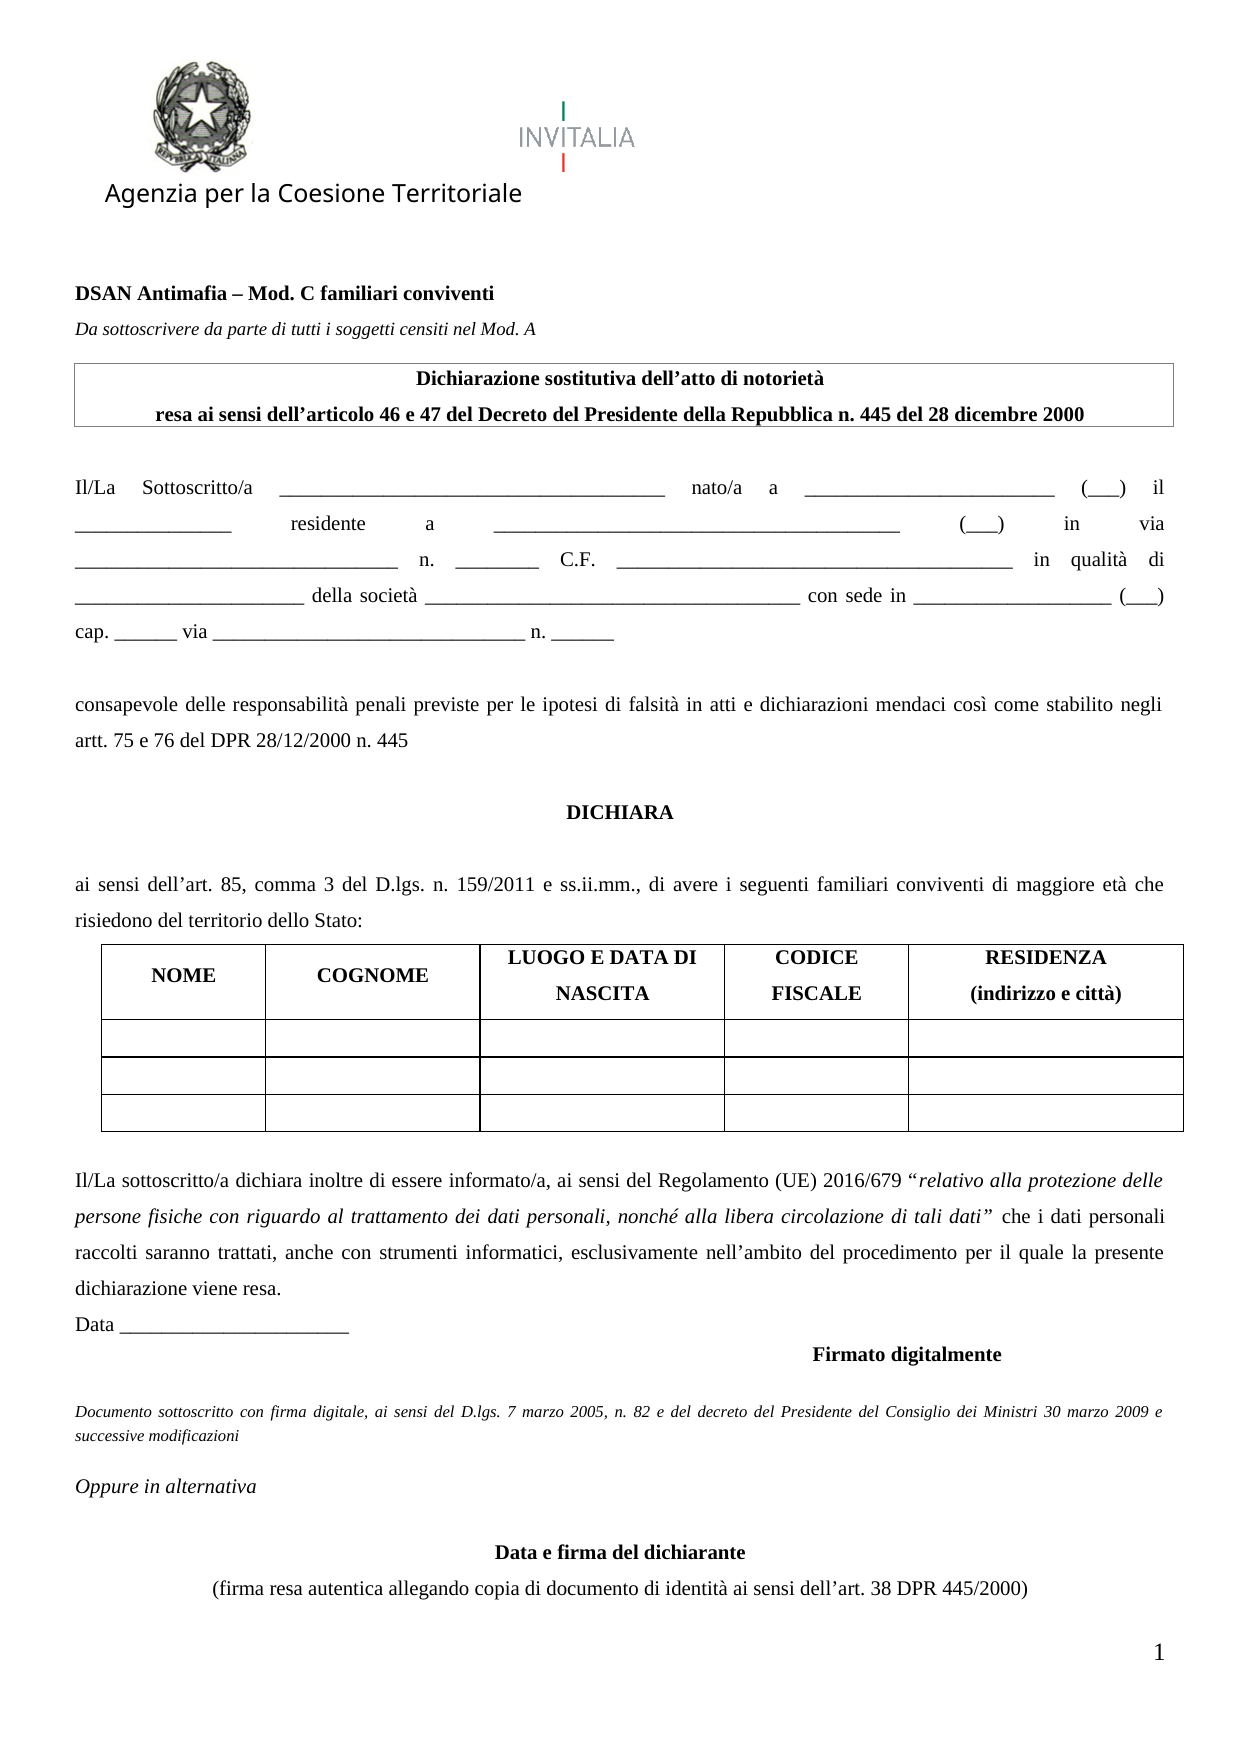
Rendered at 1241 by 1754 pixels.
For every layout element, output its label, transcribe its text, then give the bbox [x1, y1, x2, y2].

text Dichiarazione sostitutiva dell’atto di notorietà [75, 364, 1173, 390]
table_cell [266, 1095, 479, 1131]
text DICHIARA [75, 800, 1165, 824]
table_header NOME [102, 945, 265, 1019]
table_header CODICE FISCALE [725, 945, 908, 1019]
table_cell [266, 1020, 479, 1056]
text Oppure in alternativa [75, 1474, 1165, 1498]
table_header RESIDENZA (indirizzo e città) [909, 945, 1183, 1019]
text Il/La sottoscritto/a dichiara inoltre di essere informato/a, ai sensi del Regolamento (UE) 2016/679 “relativo alla protezione delle persone fisiche con riguardo al trattamento dei dati personali, nonché alla libera circolazione di tali dati” che i dati personali raccolti saranno trattati, anche con strumenti informatici, esclusivamente nell’ambito del procedimento per il quale la presente dichiarazione viene resa. [75, 1168, 1165, 1300]
text (firma resa autentica allegando copia di documento di identità ai sensi dell’art. 38 DPR 445/2000) [75, 1576, 1165, 1600]
text resa ai sensi dell’articolo 46 e 47 del Decreto del Presidente della Repubblica n. 445 del 28 dicembre 2000 [75, 399, 1173, 426]
table_cell [481, 1095, 724, 1131]
table_cell [725, 1095, 908, 1131]
table_cell [725, 1058, 908, 1093]
table_cell [725, 1020, 908, 1056]
table_cell [909, 1095, 1183, 1131]
picture [514, 97, 640, 176]
text Documento sottoscritto con firma digitale, ai sensi del D.lgs. 7 marzo 2005, n. 82 e del decreto del Presidente del Consiglio dei Ministri 30 marzo 2009 e successive modificazioni [75, 1402, 1165, 1445]
table_cell [909, 1058, 1183, 1093]
table_cell [481, 1020, 724, 1056]
table_cell [102, 1058, 265, 1093]
table_cell [102, 1095, 265, 1131]
table_header LUOGO E DATA DI NASCITA [481, 945, 724, 1019]
text DSAN Antimafia – Mod. C familiari conviventi [75, 281, 1165, 305]
table_cell [102, 1020, 265, 1056]
text consapevole delle responsabilità penali previste per le ipotesi di falsità in atti e dichiarazioni mendaci così come stabilito negli artt. 75 e 76 del DPR 28/12/2000 n. 445 [75, 692, 1165, 752]
text Firmato digitalmente [75, 1342, 1165, 1366]
text Da sottoscrivere da parte di tutti i soggetti censiti nel Mod. A [75, 317, 1165, 339]
table_cell [266, 1058, 479, 1093]
table_cell [909, 1020, 1183, 1056]
text Data ______________________ [75, 1312, 1165, 1336]
text Data e firma del dichiarante [75, 1540, 1165, 1564]
text ai sensi dell’art. 85, comma 3 del D.lgs. n. 159/2011 e ss.ii.mm., di avere i seguenti familiari conviventi di maggiore età che risiedono del territorio dello Stato: [75, 872, 1165, 932]
picture [148, 59, 256, 176]
text Il/La Sottoscritto/a _____________________________________ nato/a a ________________________ (___) il _______________ residente a _______________________________________ (___) in via _______________________________ n. ________ C.F. ______________________________________ in qualità di ______________________ della società ____________________________________ con sede in ___________________ (___) cap. ______ via ______________________________ n. ______ [75, 475, 1165, 643]
table_cell [481, 1058, 724, 1093]
table_header COGNOME [266, 945, 479, 1019]
